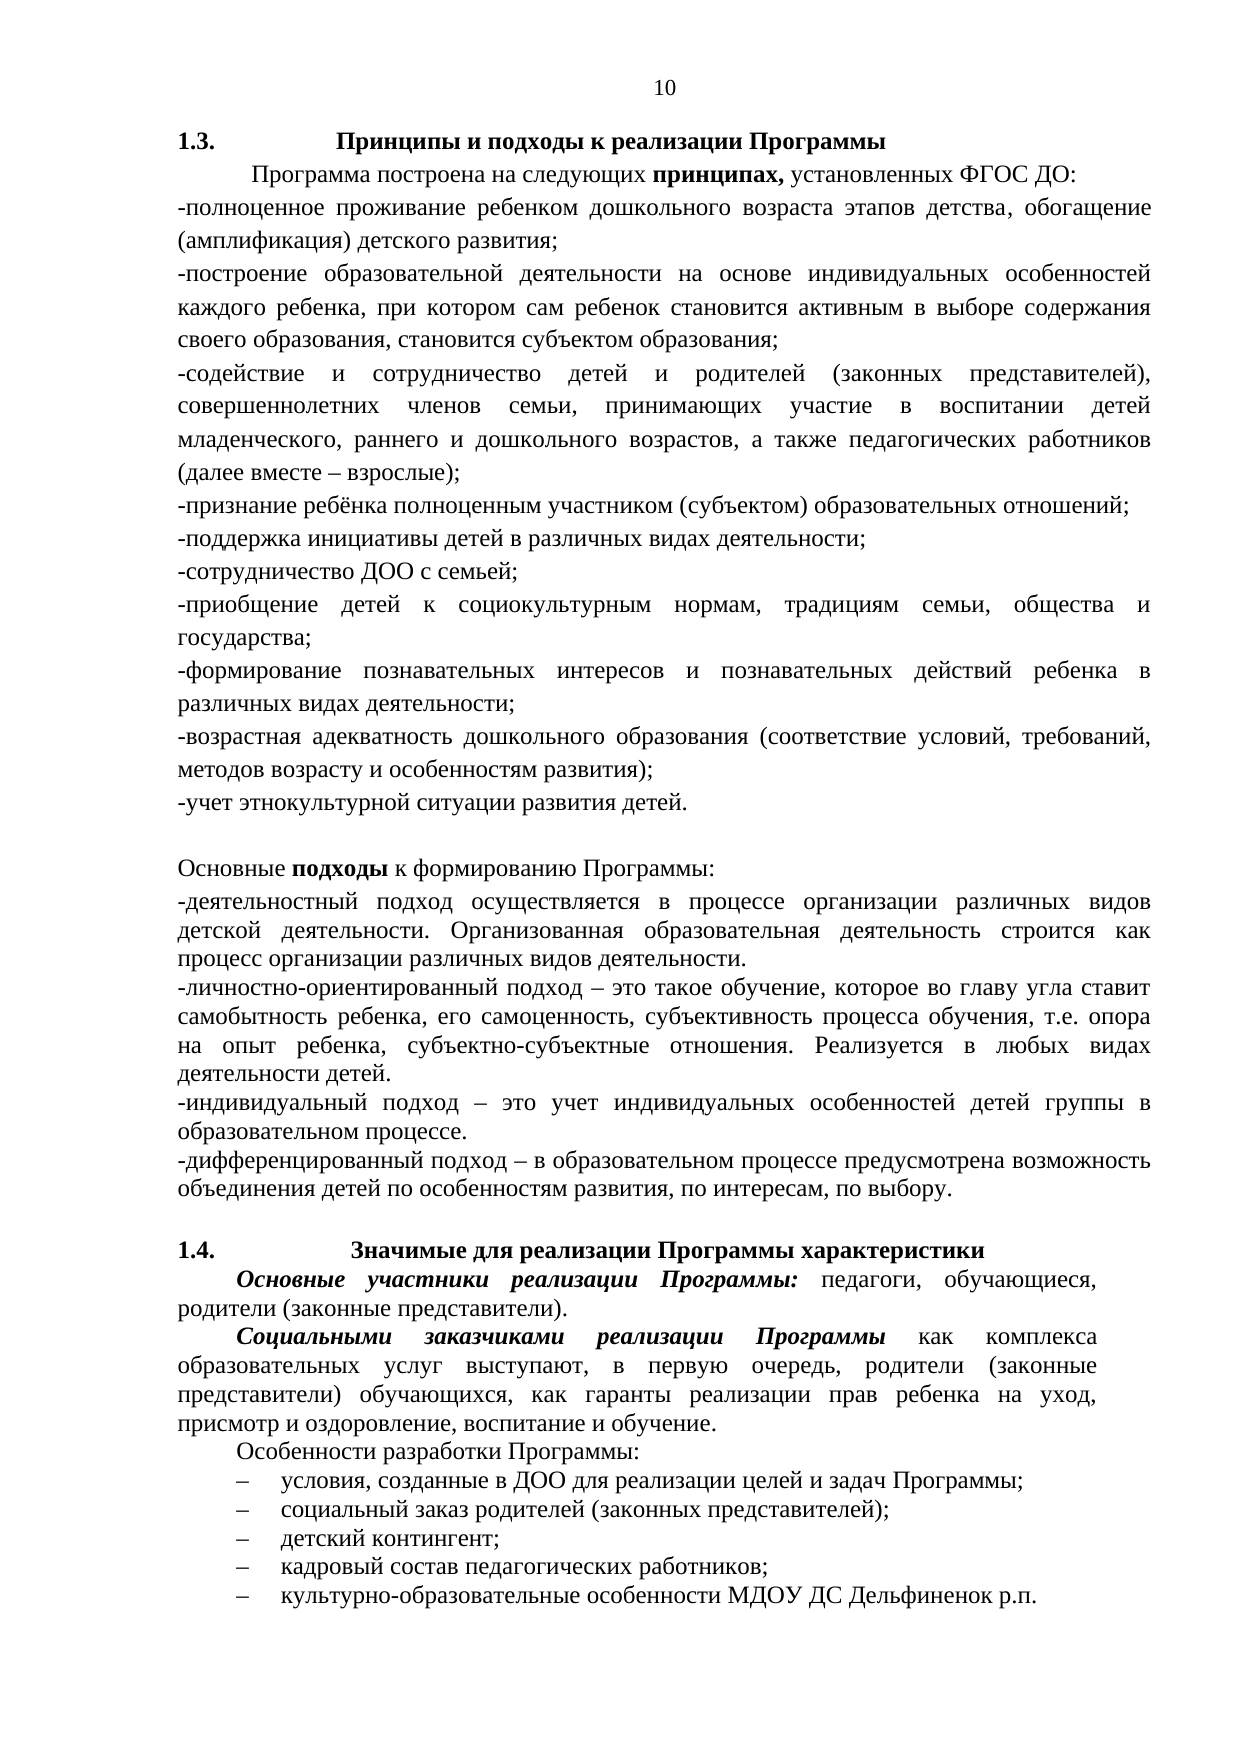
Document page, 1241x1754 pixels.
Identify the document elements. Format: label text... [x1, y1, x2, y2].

text -поддержка инициативы детей в различных видах деятельности; [177, 523, 1152, 551]
text Особенности разработки Программы: [177, 1436, 1097, 1465]
list детский контингент; [177, 1523, 1152, 1551]
text -дифференцированный подход – в образовательном процессе предусмотрена возможность объединения детей по особенностям развития, по интересам, по выбору. [177, 1145, 1152, 1202]
list социальный заказ родителей (законных представителей); [177, 1494, 1152, 1523]
list кадровый состав педагогических работников; [177, 1551, 1152, 1580]
subtitle Основные подходы к формированию Программы: [177, 853, 1148, 882]
text -деятельностный подход осуществляется в процессе организации различных видов детской деятельности. Организованная образовательная деятельность строится как процесс организации различных видов деятельности. [177, 886, 1152, 972]
text -полноценное проживание ребенком дошкольного возраста этапов детства, обогащение (амплификация) детского развития; [177, 192, 1152, 254]
text Основные участники реализации Программы: педагоги, обучающиеся, родители (законные представители). [177, 1264, 1097, 1321]
text Социальными заказчиками реализации Программы как комплекса образовательных услуг выступают, в первую очередь, родители (законные представители) обучающихся, как гаранты реализации прав ребенка на уход, присмотр и оздоровление, воспитание и обучение. [177, 1321, 1097, 1436]
list условия, созданные в ДОО для реализации целей и задач Программы; [177, 1465, 1152, 1494]
text -индивидуальный подход – это учет индивидуальных особенностей детей группы в образовательном процессе. [177, 1087, 1152, 1145]
text -приобщение детей к социокультурным нормам, традициям семьи, общества и государства; [177, 589, 1152, 651]
text -содействие и сотрудничество детей и родителей (законных представителей), совершеннолетних членов семьи, принимающих участие в воспитании детей младенческого, раннего и дошкольного возрастов, а также педагогических работников (далее вместе – взрослые); [177, 358, 1152, 485]
text -личностно-ориентированный подход – это такое обучение, которое во главу угла ставит самобытность ребенка, его самоценность, субъективность процесса обучения, т.е. опора на опыт ребенка, субъектно-субъектные отношения. Реализуется в любых видах деятельности детей. [177, 972, 1152, 1087]
text -признание ребёнка полноценным участником (субъектом) образовательных отношений; [177, 490, 1152, 518]
list Программа построена на следующих принципах, установленных ФГОС ДО: [177, 159, 1152, 188]
text -возрастная адекватность дошкольного образования (соответствие условий, требований, методов возрасту и особенностям развития); [177, 721, 1152, 783]
text -построение образовательной деятельности на основе индивидуальных особенностей каждого ребенка, при котором сам ребенок становится активным в выборе содержания своего образования, становится субъектом образования; [177, 258, 1152, 353]
text -формирование познавательных интересов и познавательных действий ребенка в различных видах деятельности; [177, 655, 1152, 717]
text -сотрудничество ДОО с семьей; [177, 556, 1152, 584]
subtitle Значимые для реализации Программы характеристики [177, 1235, 1125, 1264]
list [177, 1580, 1096, 1609]
subtitle Принципы и подходы к реализации Программы [177, 126, 1152, 155]
text -учет этнокультурной ситуации развития детей. [177, 787, 1152, 816]
